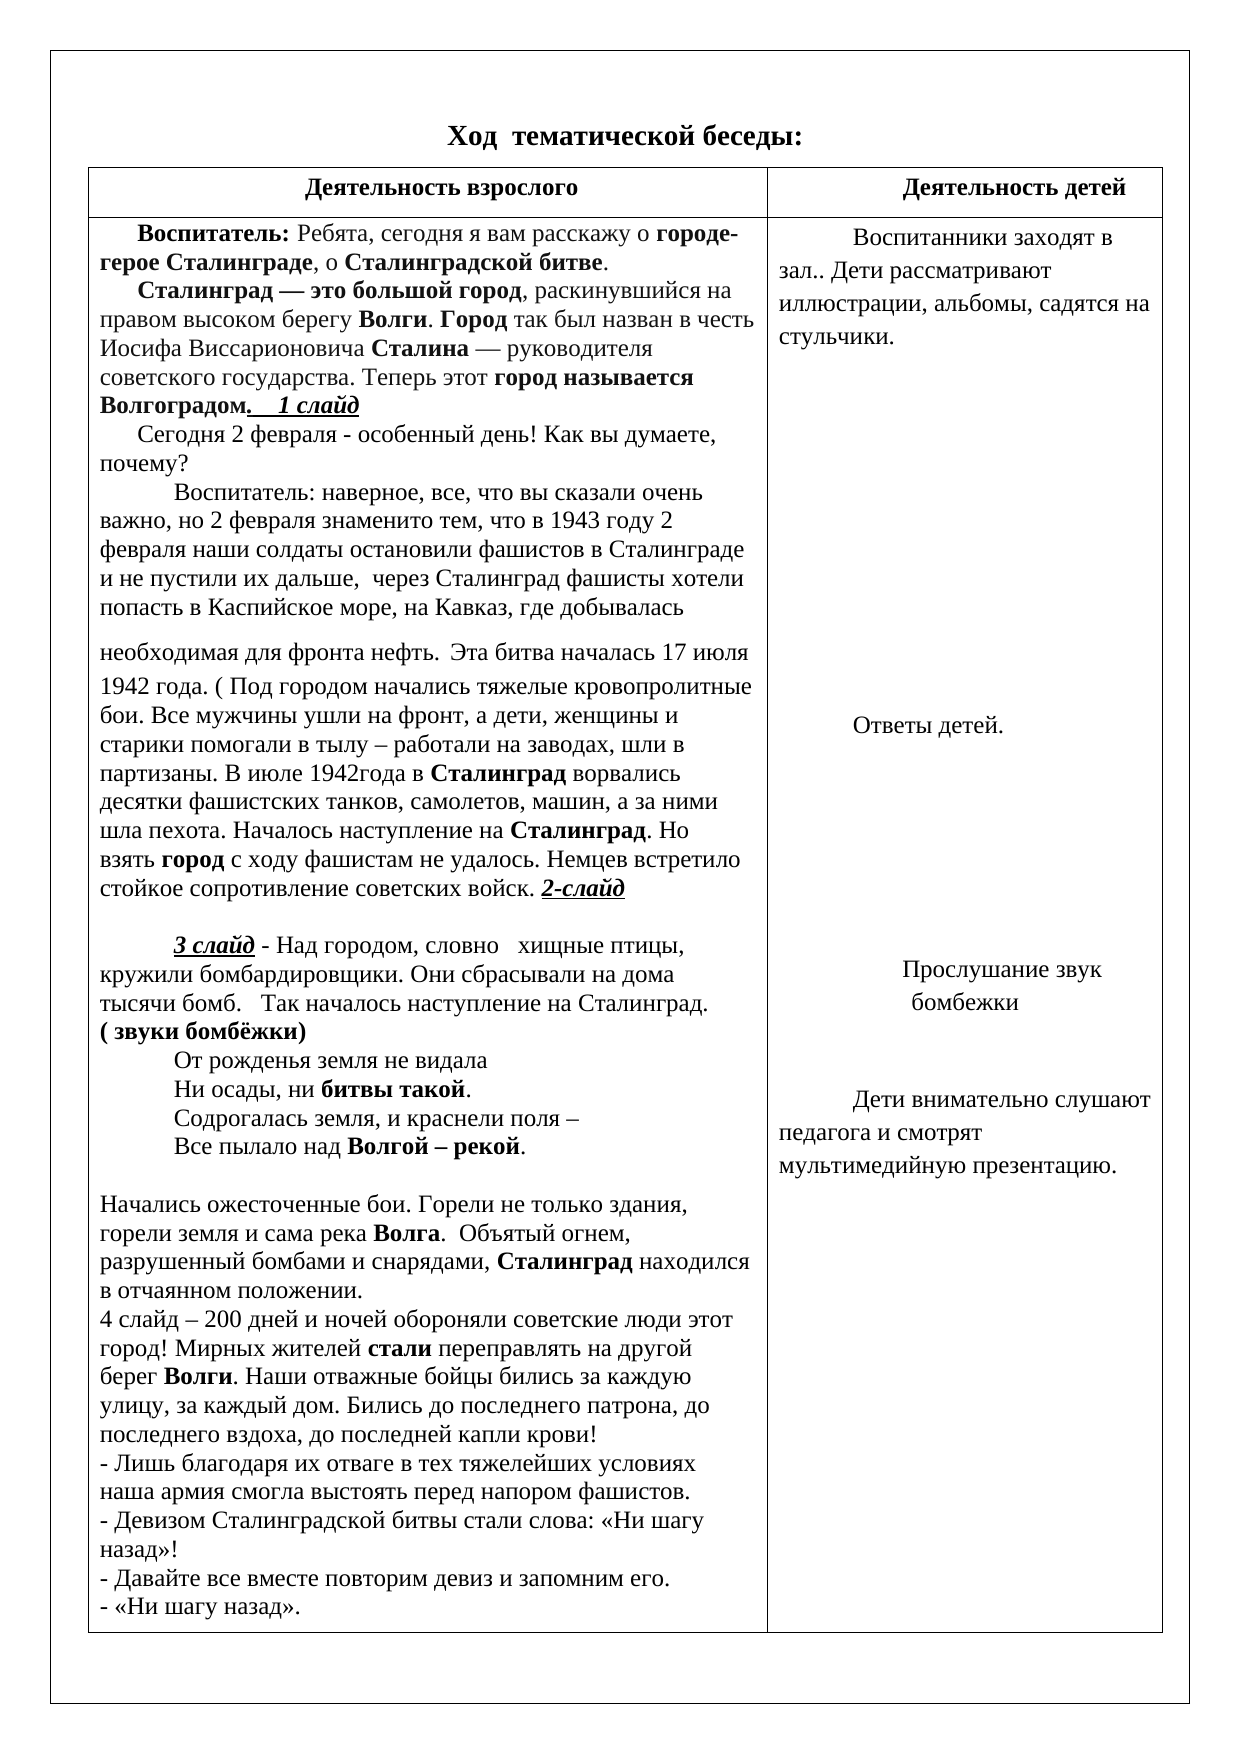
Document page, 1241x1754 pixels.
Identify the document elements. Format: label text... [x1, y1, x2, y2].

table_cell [89, 218, 767, 1632]
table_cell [768, 218, 1162, 1632]
table_header Деятельность детей [768, 168, 1162, 217]
text Ход тематической беседы: [177, 118, 1152, 152]
table_header Деятельность взрослого [89, 168, 767, 217]
